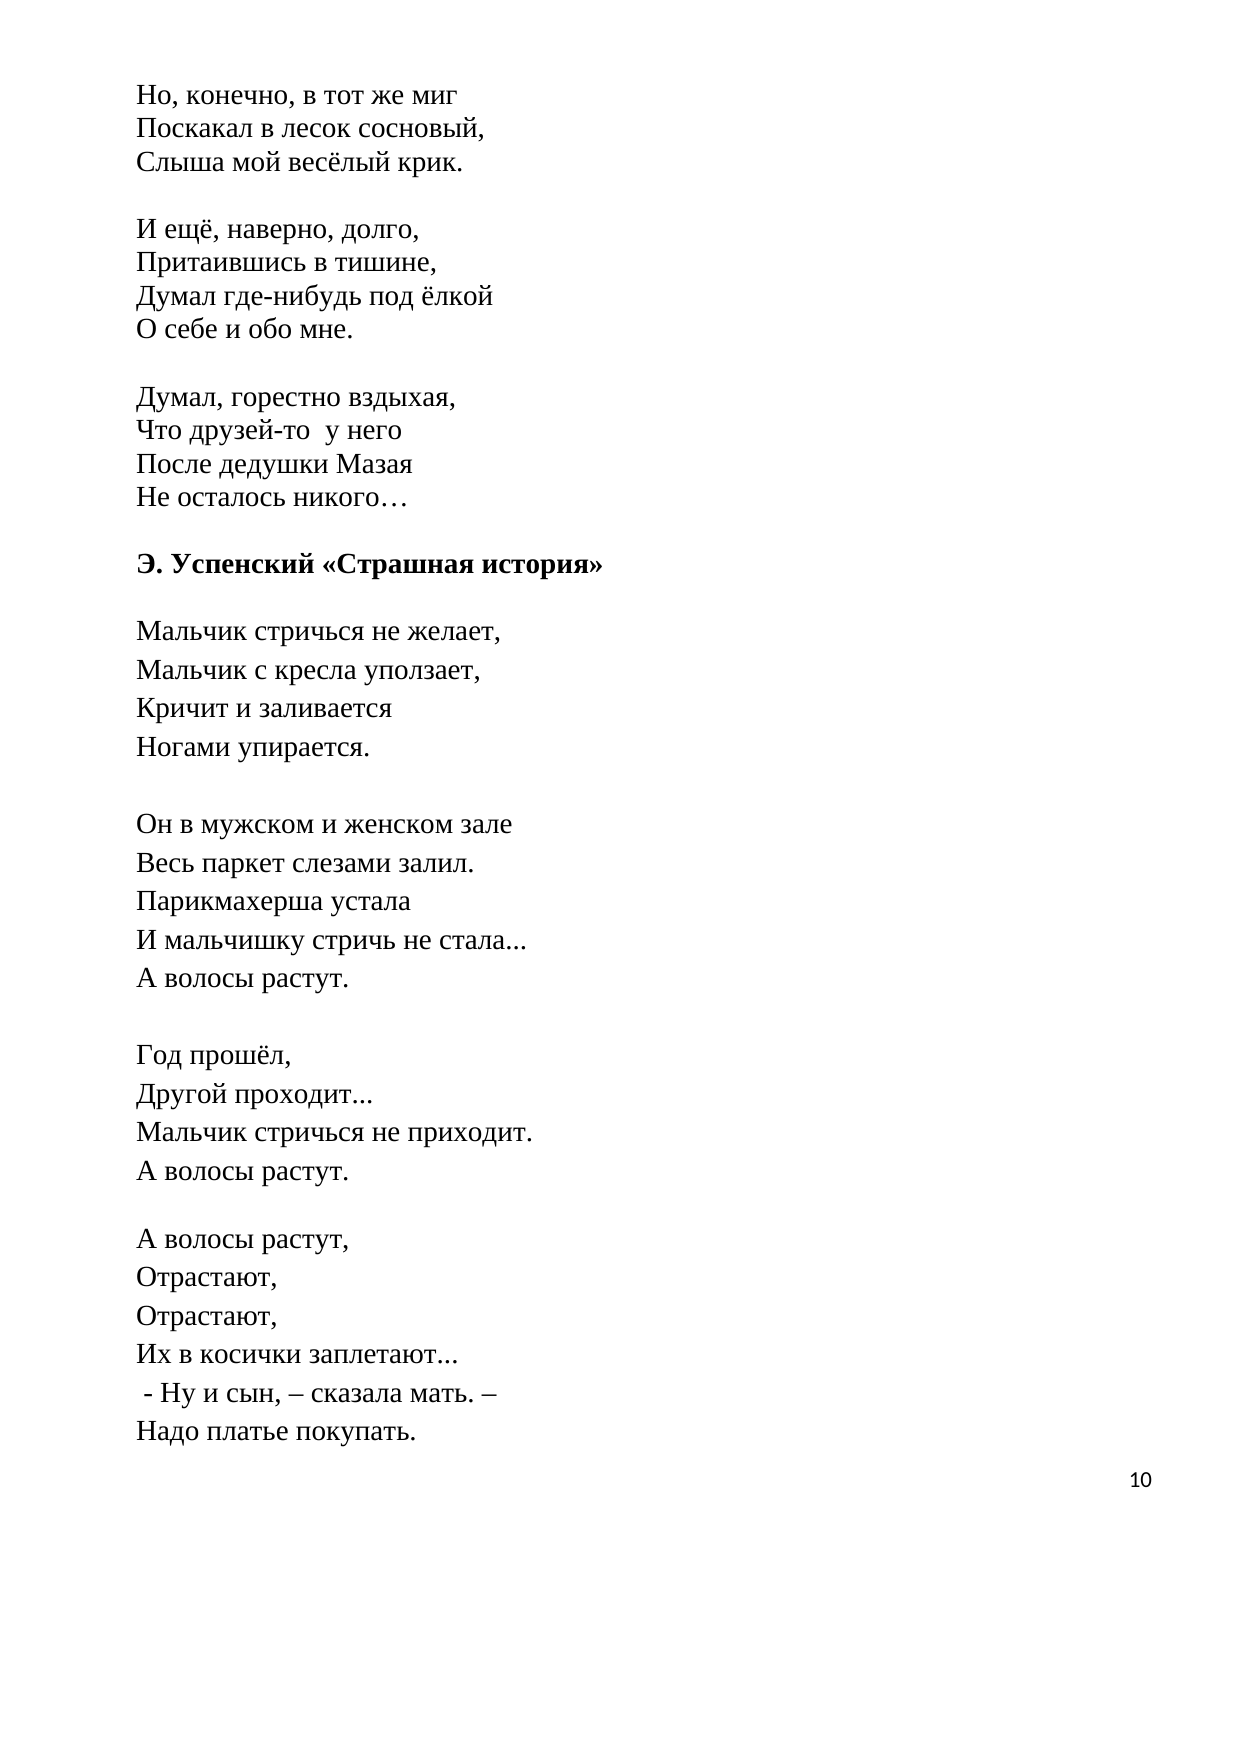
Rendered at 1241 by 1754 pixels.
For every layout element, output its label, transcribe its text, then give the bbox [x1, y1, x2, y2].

text Э. Успенский «Страшная история» [136, 546, 1152, 580]
text Что друзей-то у него [136, 412, 1152, 446]
text Он в мужском и женском зале Весь паркет слезами залил. Парикмахерша устала И мальчишку стричь не стала... А волосы растут. [136, 768, 1152, 994]
text И ещё, наверно, долго, [136, 211, 1152, 244]
text Мальчик стричься не желает, Мальчик с кресла уползает, Кричит и заливается [136, 613, 1152, 724]
text Думал, горестно вздыхая, [136, 379, 1152, 412]
text Слыша мой весёлый крик. [136, 144, 1152, 177]
text Притаившись в тишине, [136, 244, 1152, 278]
text Год прошёл, Другой проходит... Мальчик стричься не приходит. [136, 999, 1152, 1148]
text А волосы растут. [136, 1153, 1152, 1187]
text Ногами упирается. [136, 729, 1152, 763]
text Но, конечно, в тот же миг [136, 77, 1152, 110]
text Поскакал в лесок сосновый, [136, 110, 1152, 144]
text После дедушки Мазая [136, 446, 1152, 479]
text Не осталось никого… [136, 479, 1152, 513]
text Думал где-нибудь под ёлкой [136, 278, 1152, 312]
text О себе и обо мне. [136, 312, 1152, 345]
text А волосы растут, Отрастают, Отрастают, Их в косички заплетают... - Ну и сын, – сказала мать. – Надо платье покупать. [136, 1221, 1152, 1447]
